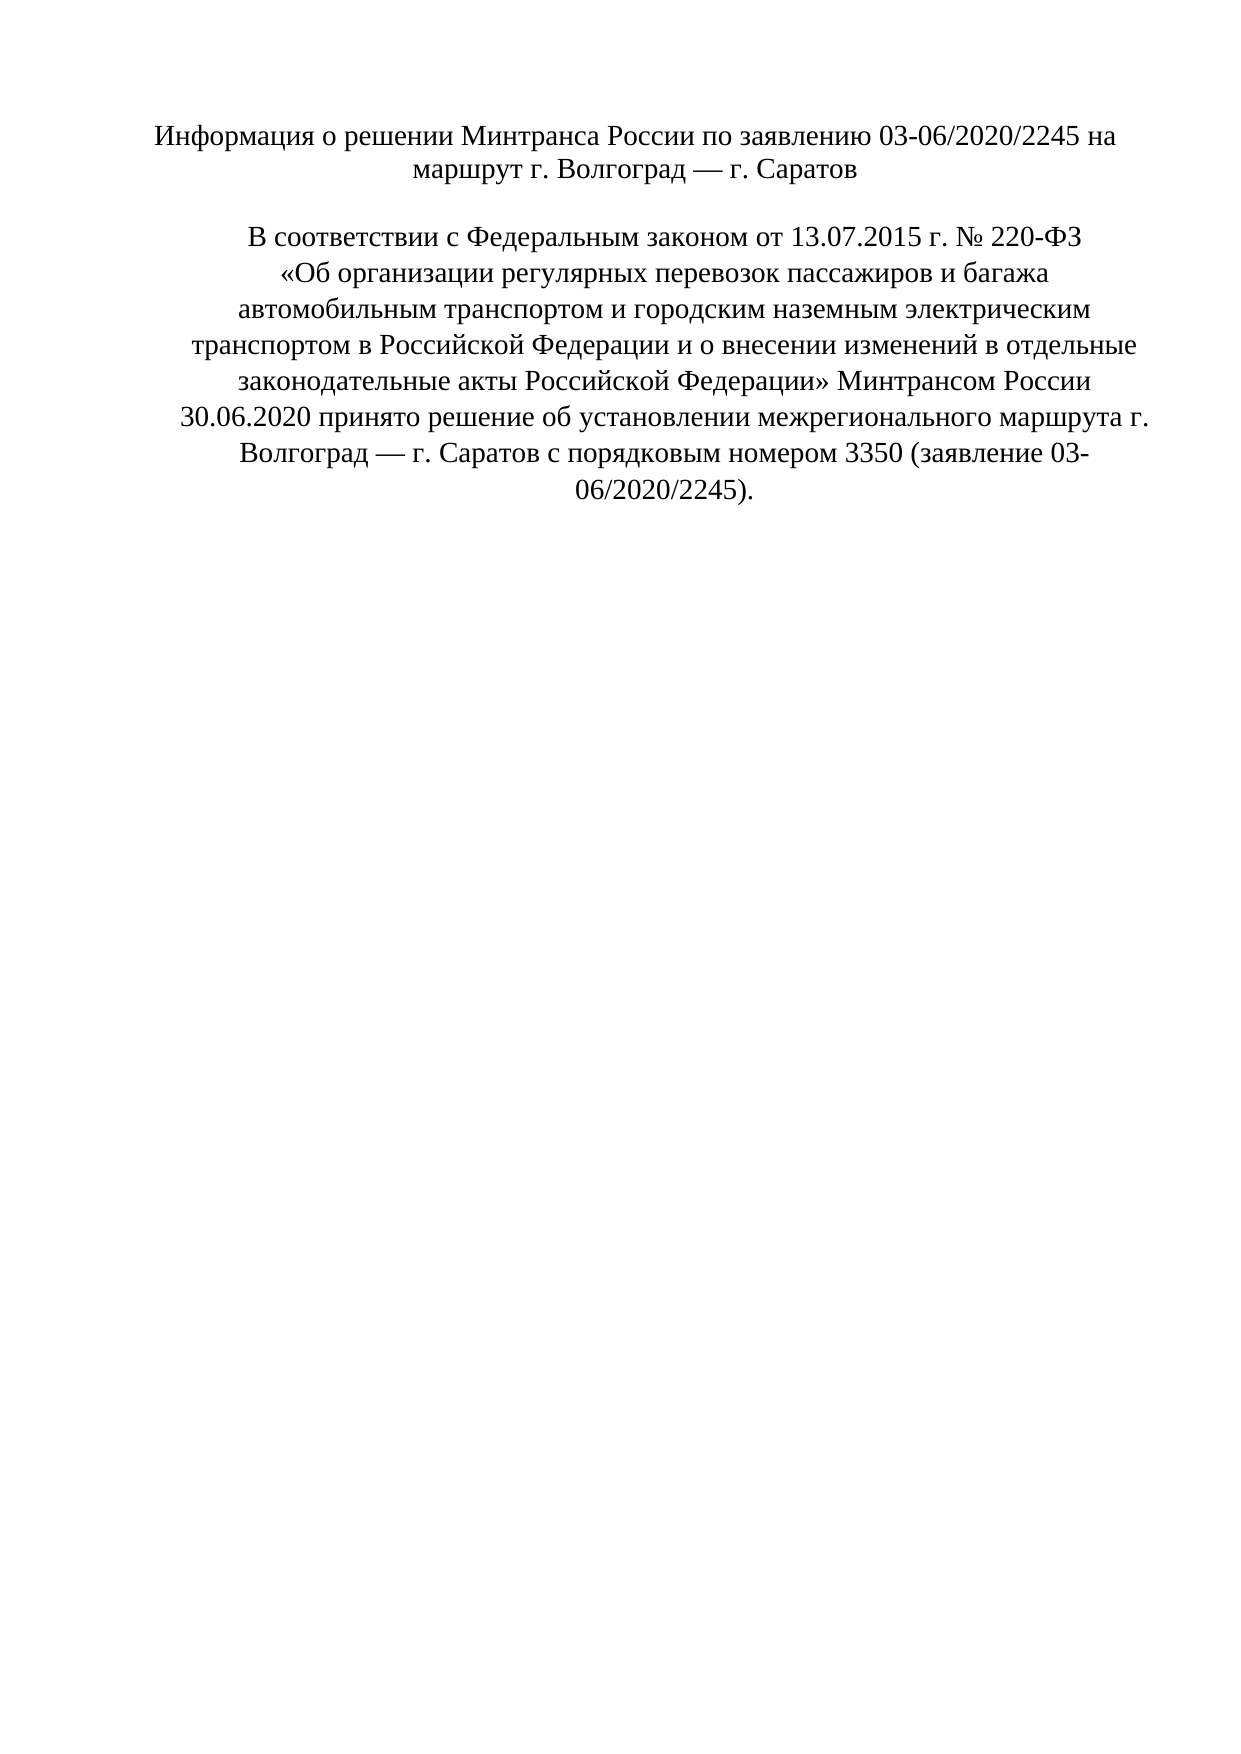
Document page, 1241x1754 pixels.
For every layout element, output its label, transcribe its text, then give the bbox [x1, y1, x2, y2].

text В соответствии с Федеральным законом от 13.07.2015 г. № 220-ФЗ «Об организации регулярных перевозок пассажиров и багажа автомобильным транспортом и городским наземным электрическим транспортом в Российской Федерации и о внесении изменений в отдельные законодательные акты Российской Федерации» Минтрансом России 30.06.2020 принято решение об установлении межрегионального маршрута г. Волгоград — г. Саратов с порядковым номером 3350 (заявление 03-06/2020/2245). [177, 219, 1152, 505]
text Информация о решении Минтранса России по заявлению 03-06/2020/2245 на маршрут г. Волгоград — г. Саратов [118, 118, 1152, 185]
